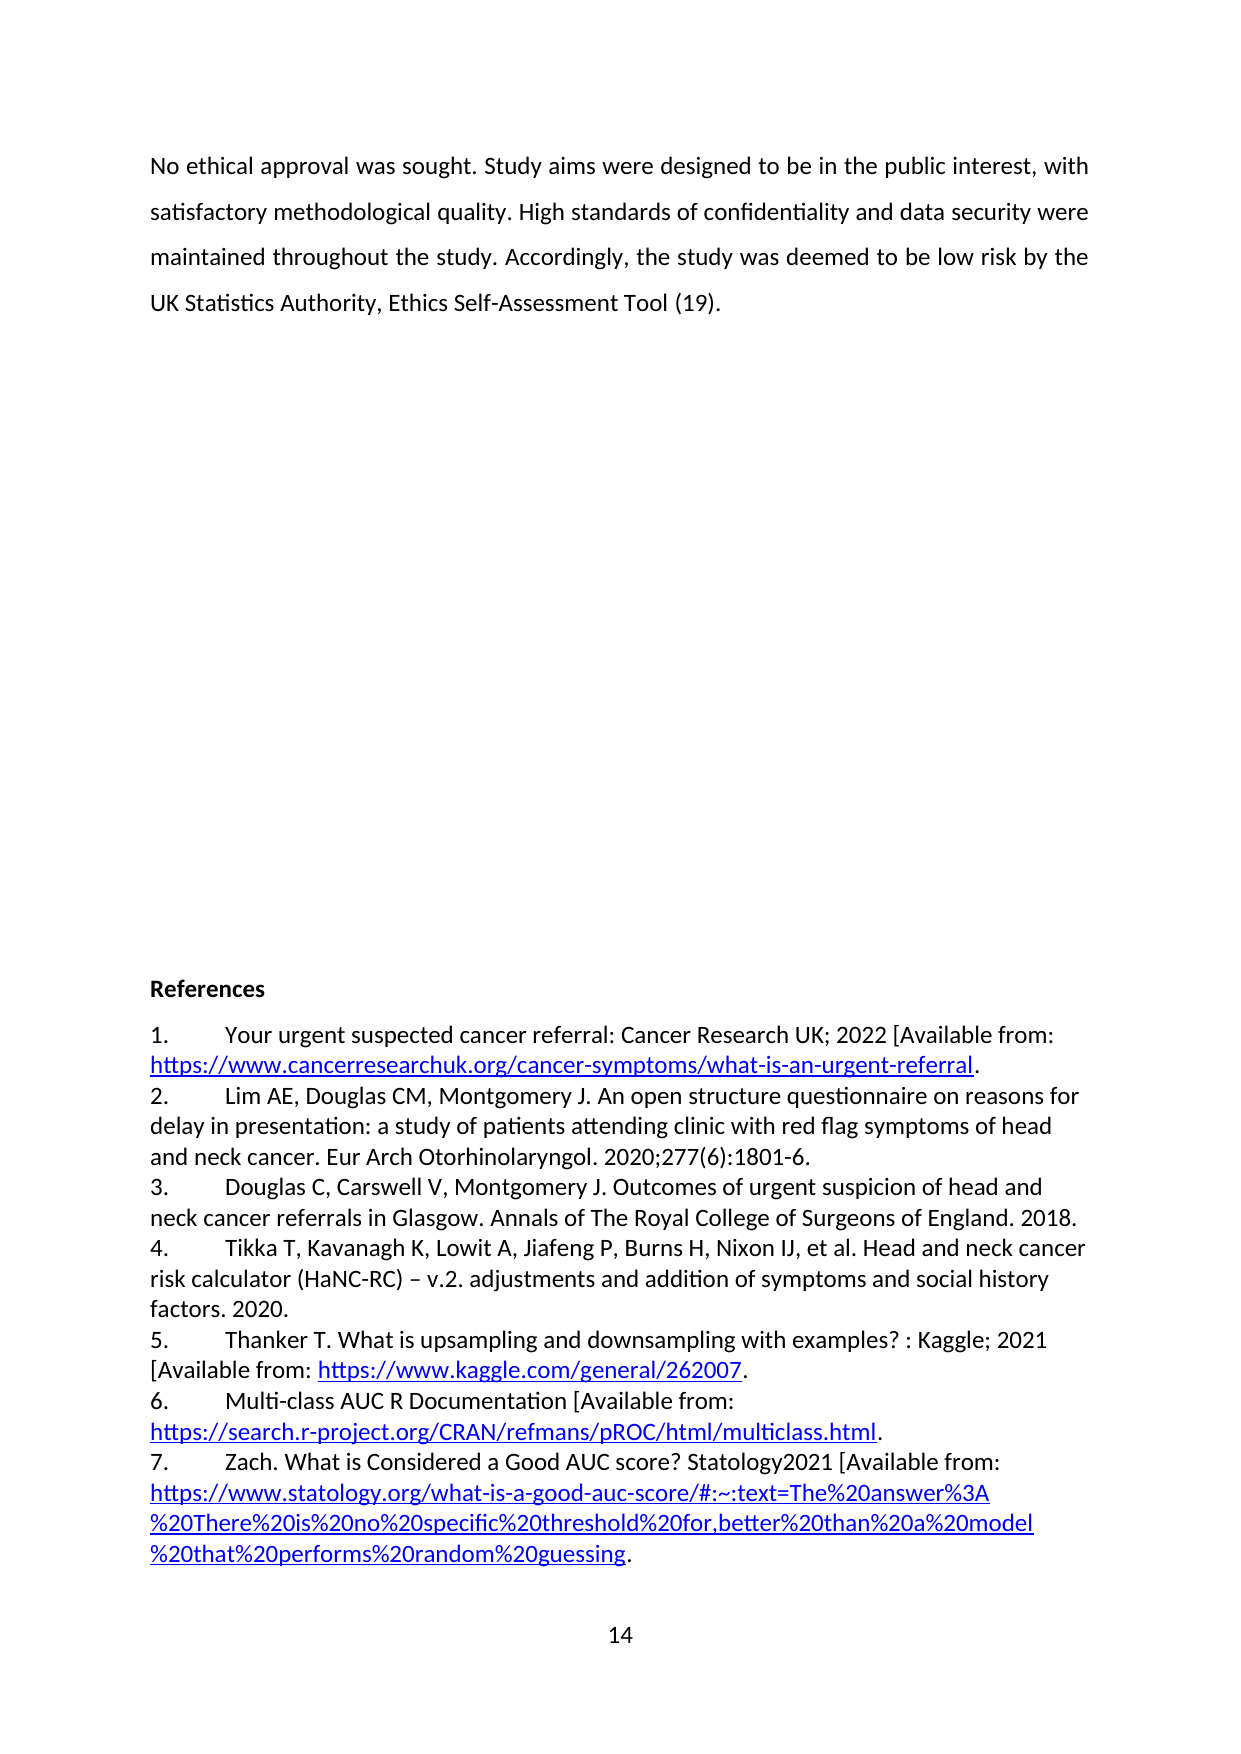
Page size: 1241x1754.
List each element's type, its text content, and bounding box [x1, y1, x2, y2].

text References [150, 973, 1090, 1004]
text 4. Tikka T, Kavanagh K, Lowit A, Jiafeng P, Burns H, Nixon IJ, et al. Head and neck cancer risk calculator (HaNC-RC) – v.2. adjustments and addition of symptoms and social history factors. 2020. [150, 1232, 1090, 1324]
text 5. Thanker T. What is upsampling and downsampling with examples? : Kaggle; 2021 [Available from: https://www.kaggle.com/general/262007. [150, 1324, 1090, 1385]
text 7. Zach. What is Considered a Good AUC score? Statology2021 [Available from: https://www.statology.org/what-is-a-good-auc-score/#:~:text=The%20answer%3A%20There%20is%20no%20specific%20threshold%20for,better%20than%20a%20model%20that%20performs%20random%20guessing. [150, 1446, 1090, 1568]
text 2. Lim AE, Douglas CM, Montgomery J. An open structure questionnaire on reasons for delay in presentation: a study of patients attending clinic with red flag symptoms of head and neck cancer. Eur Arch Otorhinolaryngol. 2020;277(6):1801-6. [150, 1080, 1090, 1171]
text 3. Douglas C, Carswell V, Montgomery J. Outcomes of urgent suspicion of head and neck cancer referrals in Glasgow. Annals of The Royal College of Surgeons of England. 2018. [150, 1171, 1090, 1232]
text 6. Multi-class AUC R Documentation [Available from: https://search.r-project.org/CRAN/refmans/pROC/html/multiclass.html. [150, 1385, 1090, 1446]
text 1. Your urgent suspected cancer referral: Cancer Research UK; 2022 [Available from: https://www.cancerresearchuk.org/cancer-symptoms/what-is-an-urgent-referral. [150, 1019, 1090, 1080]
text No ethical approval was sought. Study aims were designed to be in the public interest, with satisfactory methodological quality. High standards of confidentiality and data security were maintained throughout the study. Accordingly, the study was deemed to be low risk by the UK Statistics Authority, Ethics Self-Assessment Tool (19). [150, 150, 1090, 318]
